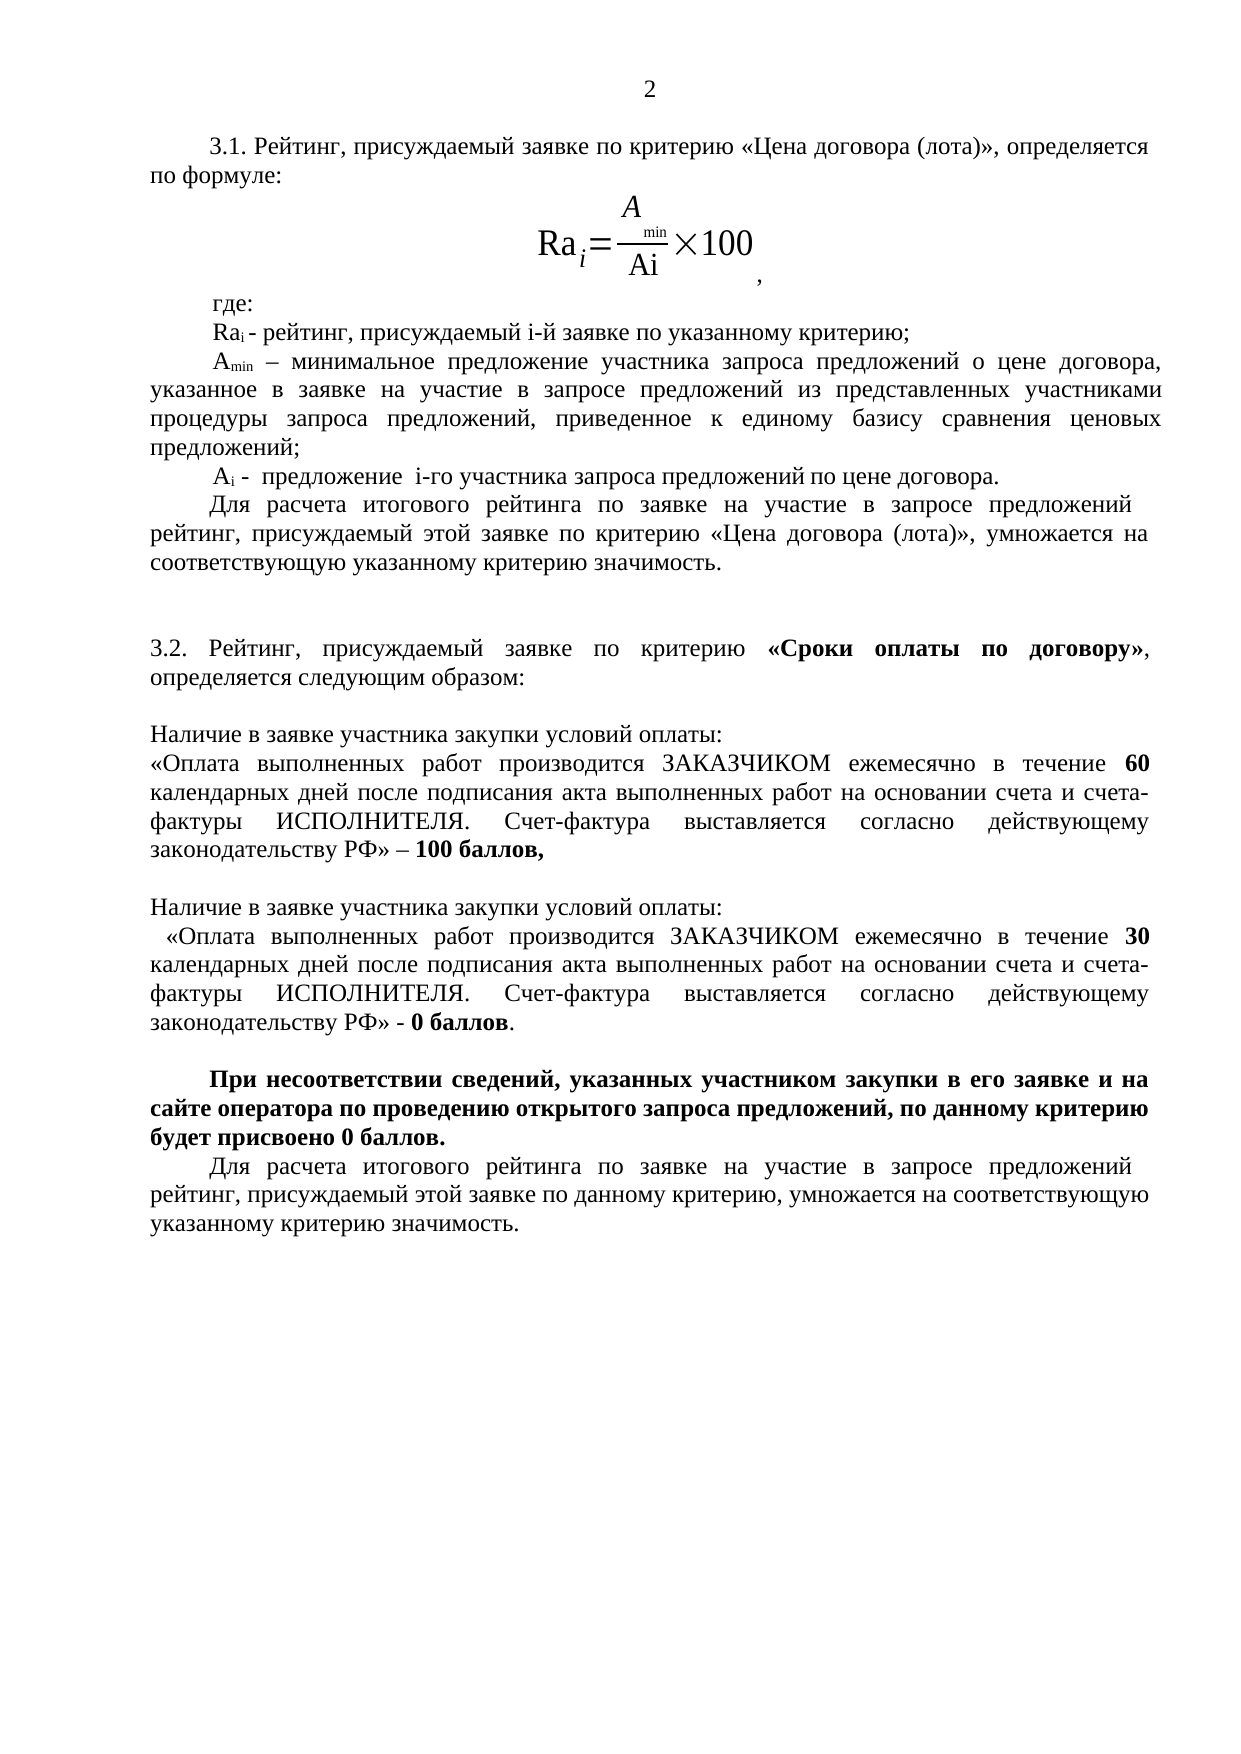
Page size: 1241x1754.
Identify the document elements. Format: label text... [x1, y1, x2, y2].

text Наличие в заявке участника закупки условий оплаты: [150, 719, 1150, 748]
text 3.2. Рейтинг, присуждаемый заявке по критерию «Сроки оплаты по договору», определяется следующим образом: [150, 633, 1150, 691]
text Для расчета итогового рейтинга по заявке на участие в запросе предложений рейтинг, присуждаемый этой заявке по данному критерию, умножается на соответствующую указанному критерию значимость. [150, 1151, 1150, 1237]
text «Оплата выполненных работ производится ЗАКАЗЧИКОМ ежемесячно в течение 60 календарных дней после подписания акта выполненных работ на основании счета и счета-фактуры ИСПОЛНИТЕЛЯ. Счет-фактура выставляется согласно действующему законодательству РФ» – 100 баллов, [150, 748, 1150, 863]
text 3.1. Рейтинг, присуждаемый заявке по критерию «Цена договора (лота)», определяется по формуле: [150, 131, 1150, 189]
text Rai - рейтинг, присуждаемый i-й заявке по указанному критерию; [150, 317, 1150, 346]
text , [150, 189, 1150, 288]
text При несоответствии сведений, указанных участником закупки в его заявке и на сайте оператора по проведению открытого запроса предложений, по данному критерию будет присвоено 0 баллов. [150, 1064, 1150, 1151]
text Ai - предложение i-го участника запроса предложений по цене договора. [150, 461, 1150, 489]
text Для расчета итогового рейтинга по заявке на участие в запросе предложений рейтинг, присуждаемый этой заявке по критерию «Цена договора (лота)», умножается на соответствующую указанному критерию значимость. [150, 489, 1150, 576]
text Наличие в заявке участника закупки условий оплаты: [150, 892, 1150, 921]
text «Оплата выполненных работ производится ЗАКАЗЧИКОМ ежемесячно в течение 30 календарных дней после подписания акта выполненных работ на основании счета и счета-фактуры ИСПОЛНИТЕЛЯ. Счет-фактура выставляется согласно действующему законодательству РФ» - 0 баллов. [150, 921, 1150, 1036]
text где: [150, 288, 1150, 317]
text Amin – минимальное предложение участника запроса предложений о цене договора, указанное в заявке на участие в запросе предложений из представленных участниками процедуры запроса предложений, приведенное к единому базису сравнения ценовых предложений; [150, 346, 1163, 461]
